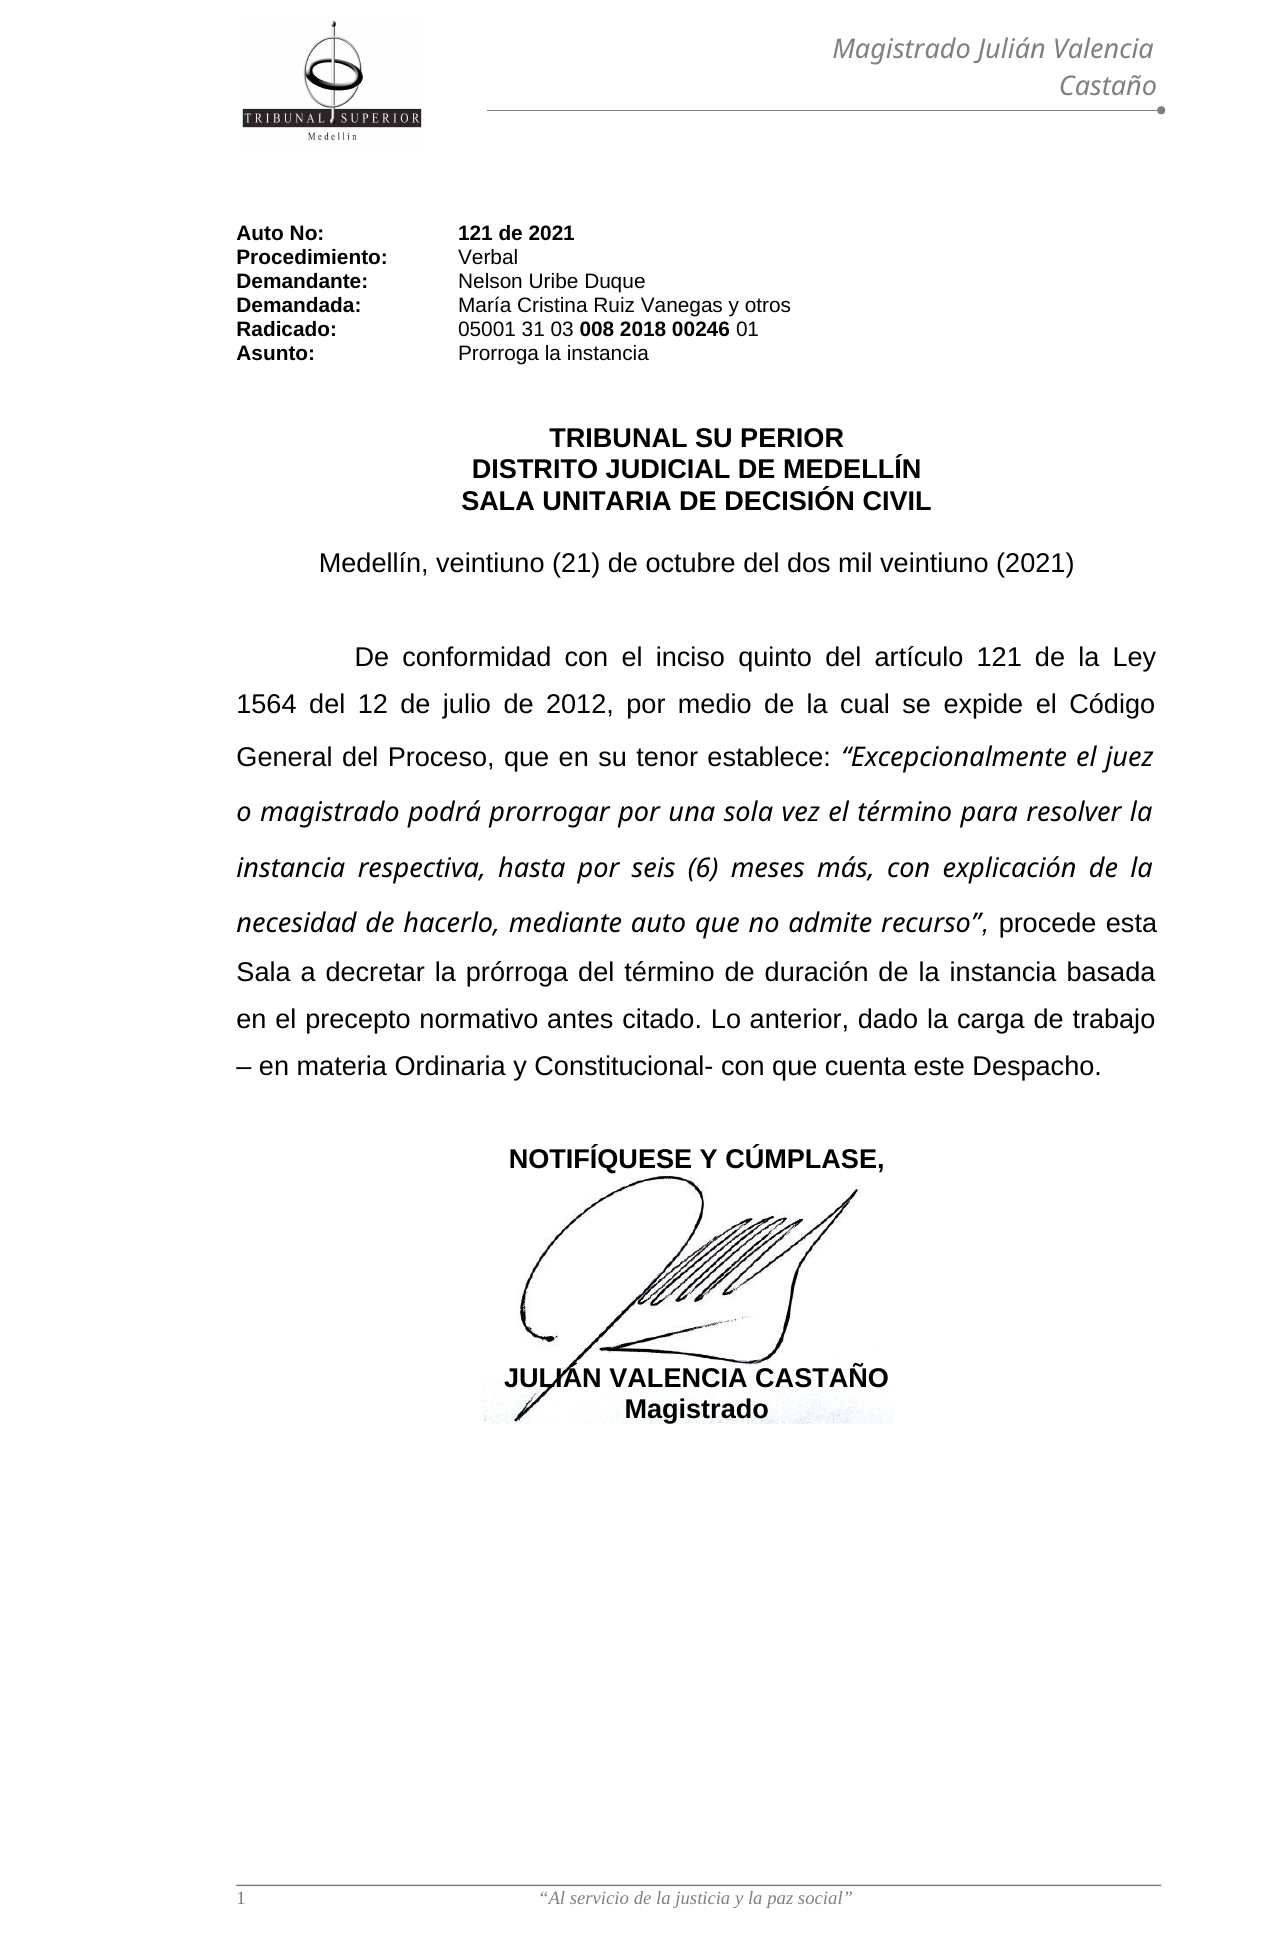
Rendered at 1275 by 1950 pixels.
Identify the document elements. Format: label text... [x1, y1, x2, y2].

text Asunto: Prorroga la instancia [236, 341, 1157, 365]
text Auto No: 121 de 2021 [236, 221, 1157, 245]
text Magistrado [236, 1393, 1157, 1425]
text Medellín, veintiuno (21) de octubre del dos mil veintiuno (2021) [236, 547, 1157, 578]
text Radicado: 05001 31 03 008 2018 00246 01 [236, 317, 1157, 341]
text Procedimiento: Verbal [236, 245, 1157, 269]
picture [481, 1175, 894, 1362]
text JULIÁN VALENCIA CASTAÑO [236, 1362, 1157, 1393]
text SALA UNITARIA DE DECISIÓN CIVIL [236, 485, 1157, 516]
text De conformidad con el inciso quinto del artículo 121 de la Ley 1564 del 12 de julio de 2012, por medio de la cual se expide el Código General del Proceso, que en su tenor establece: “Excepcionalmente el juez o magistrado podrá prorrogar por una sola vez el término para resolver la instancia respectiva, hasta por seis (6) meses más, con explicación de la necesidad de hacerlo, mediante auto que no admite recurso”, procede esta Sala a decretar la prórroga del término de duración de la instancia basada en el precepto normativo antes citado. Lo anterior, dado la carga de trabajo – en materia Ordinaria y Constitucional- con que cuenta este Despacho. [236, 641, 1157, 1081]
subtitle TRIBUNAL SU PERIOR [236, 422, 1157, 453]
text NOTIFÍQUESE Y CÚMPLASE, [236, 1143, 1157, 1175]
picture [236, 18, 424, 156]
text Demandada: María Cristina Ruiz Vanegas y otros [236, 293, 1157, 317]
subtitle DISTRITO JUDICIAL DE MEDELLÍN [236, 453, 1157, 485]
text Demandante: Nelson Uribe Duque [236, 269, 1157, 293]
